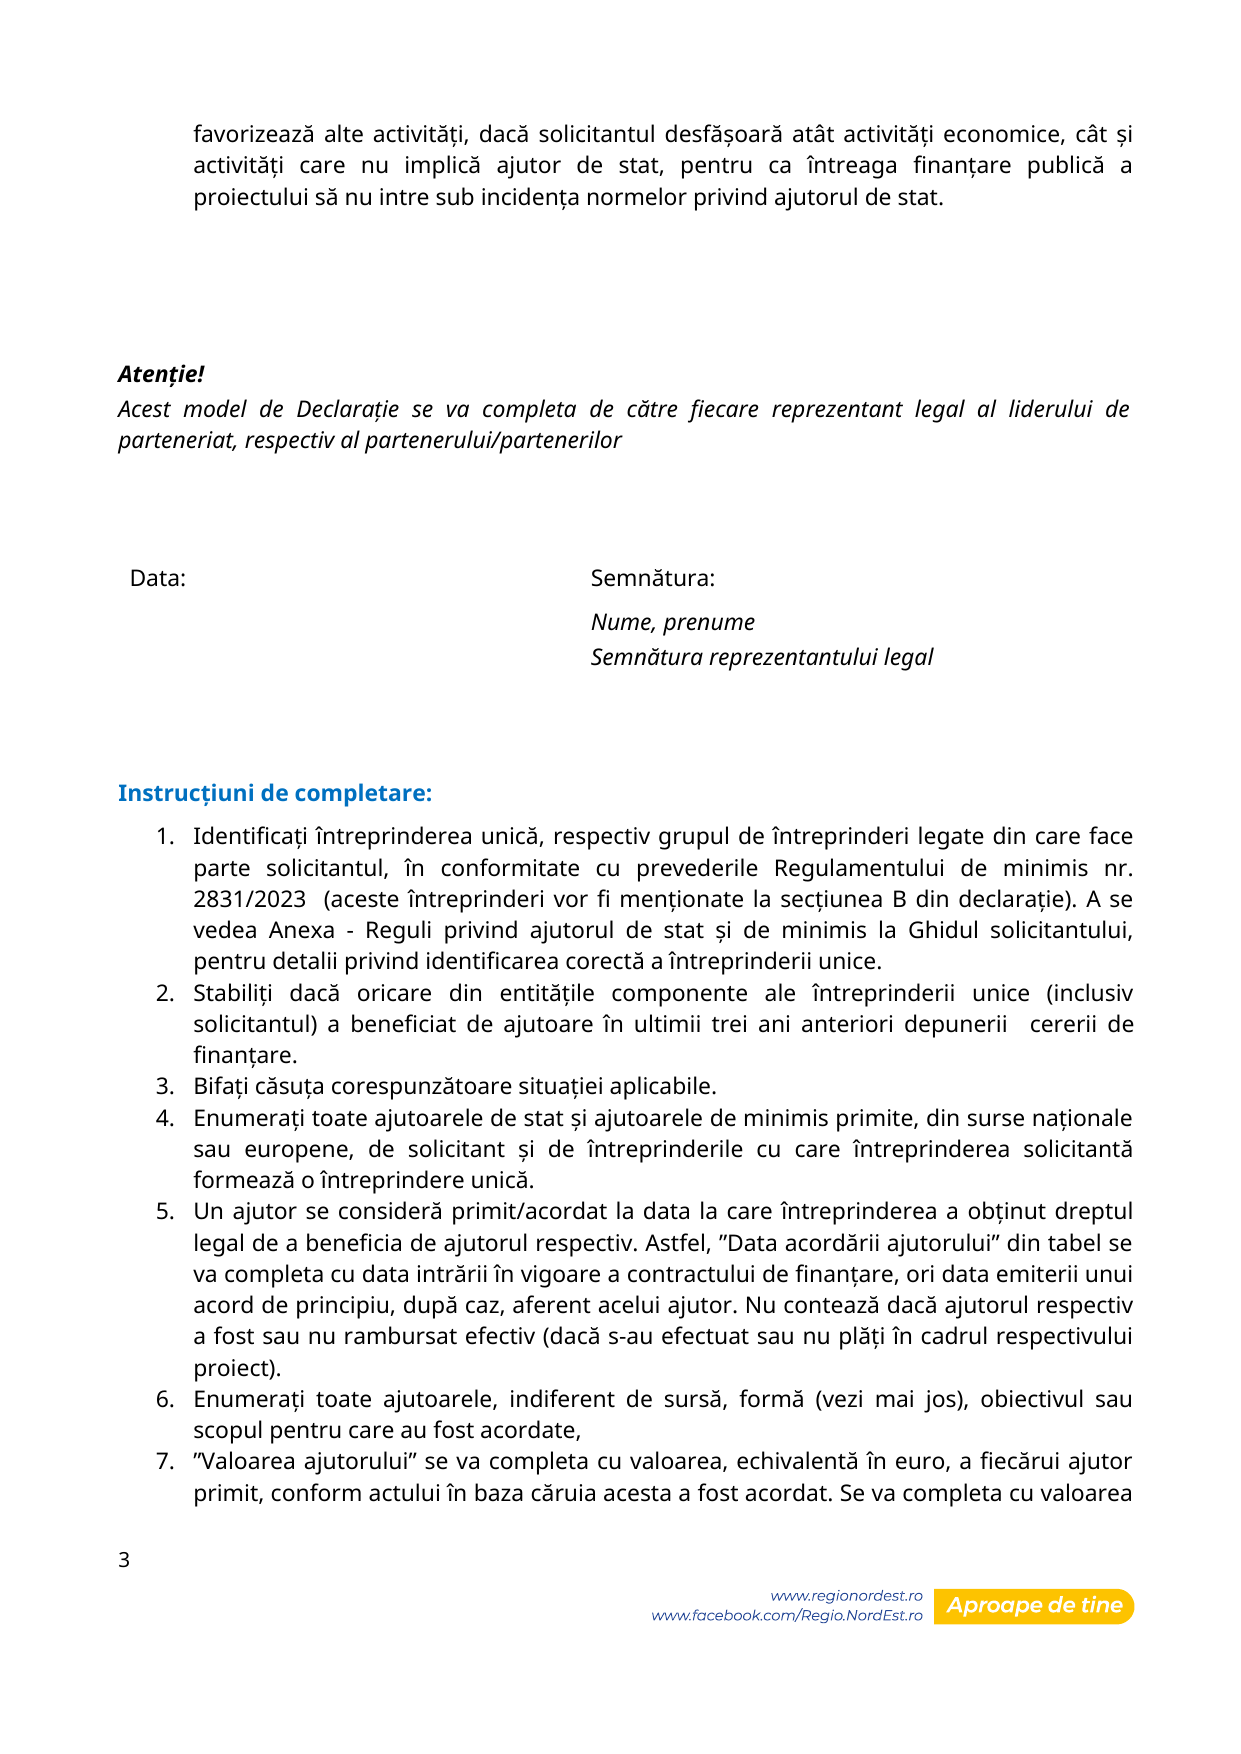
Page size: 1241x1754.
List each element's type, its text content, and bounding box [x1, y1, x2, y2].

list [156, 1445, 1134, 1508]
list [156, 118, 1134, 212]
text Acest model de Declarație se va completa de către fiecare reprezentant legal al liderului de parteneriat, respectiv al partenerului/partenerilor [118, 393, 1134, 456]
list Identificați întreprinderea unică, respectiv grupul de întreprinderi legate din care face parte solicitantul, în conformitate cu prevederile Regulamentului de minimis nr. 2831/2023 (aceste întreprinderi vor fi menționate la secțiunea B din declarație). A se vedea Anexa - Reguli privind ajutorul de stat și de minimis la Ghidul solicitantului, pentru detalii privind identificarea corectă a întreprinderii unice. [156, 820, 1134, 976]
table_header Semnătura: Nume, prenume Semnătura reprezentantului legal [579, 562, 1065, 676]
list Enumerați toate ajutoarele de stat și ajutoarele de minimis primite, din surse naționale sau europene, de solicitant și de întreprinderile cu care întreprinderea solicitantă formează o întreprindere unică. [156, 1101, 1134, 1195]
text Atenție! [118, 358, 1134, 389]
table_header Data: [118, 562, 579, 676]
list Un ajutor se consideră primit/acordat la data la care întreprinderea a obținut dreptul legal de a beneficia de ajutorul respectiv. Astfel, ”Data acordării ajutorului” din tabel se va completa cu data intrării în vigoare a contractului de finanțare, ori data emiterii unui acord de principiu, după caz, aferent acelui ajutor. Nu contează dacă ajutorul respectiv a fost sau nu rambursat efectiv (dacă s-au efectuat sau nu plăți în cadrul respectivului proiect). [156, 1195, 1134, 1383]
list Enumerați toate ajutoarele, indiferent de sursă, formă (vezi mai jos), obiectivul sau scopul pentru care au fost acordate, [156, 1383, 1134, 1445]
list Stabiliți dacă oricare din entitățile componente ale întreprinderii unice (inclusiv solicitantul) a beneficiat de ajutoare în ultimii trei ani anteriori depunerii cererii de finanţare. [156, 976, 1134, 1070]
text Instrucțiuni de completare: [118, 776, 1134, 808]
list Bifați căsuța corespunzătoare situației aplicabile. [156, 1070, 1134, 1101]
